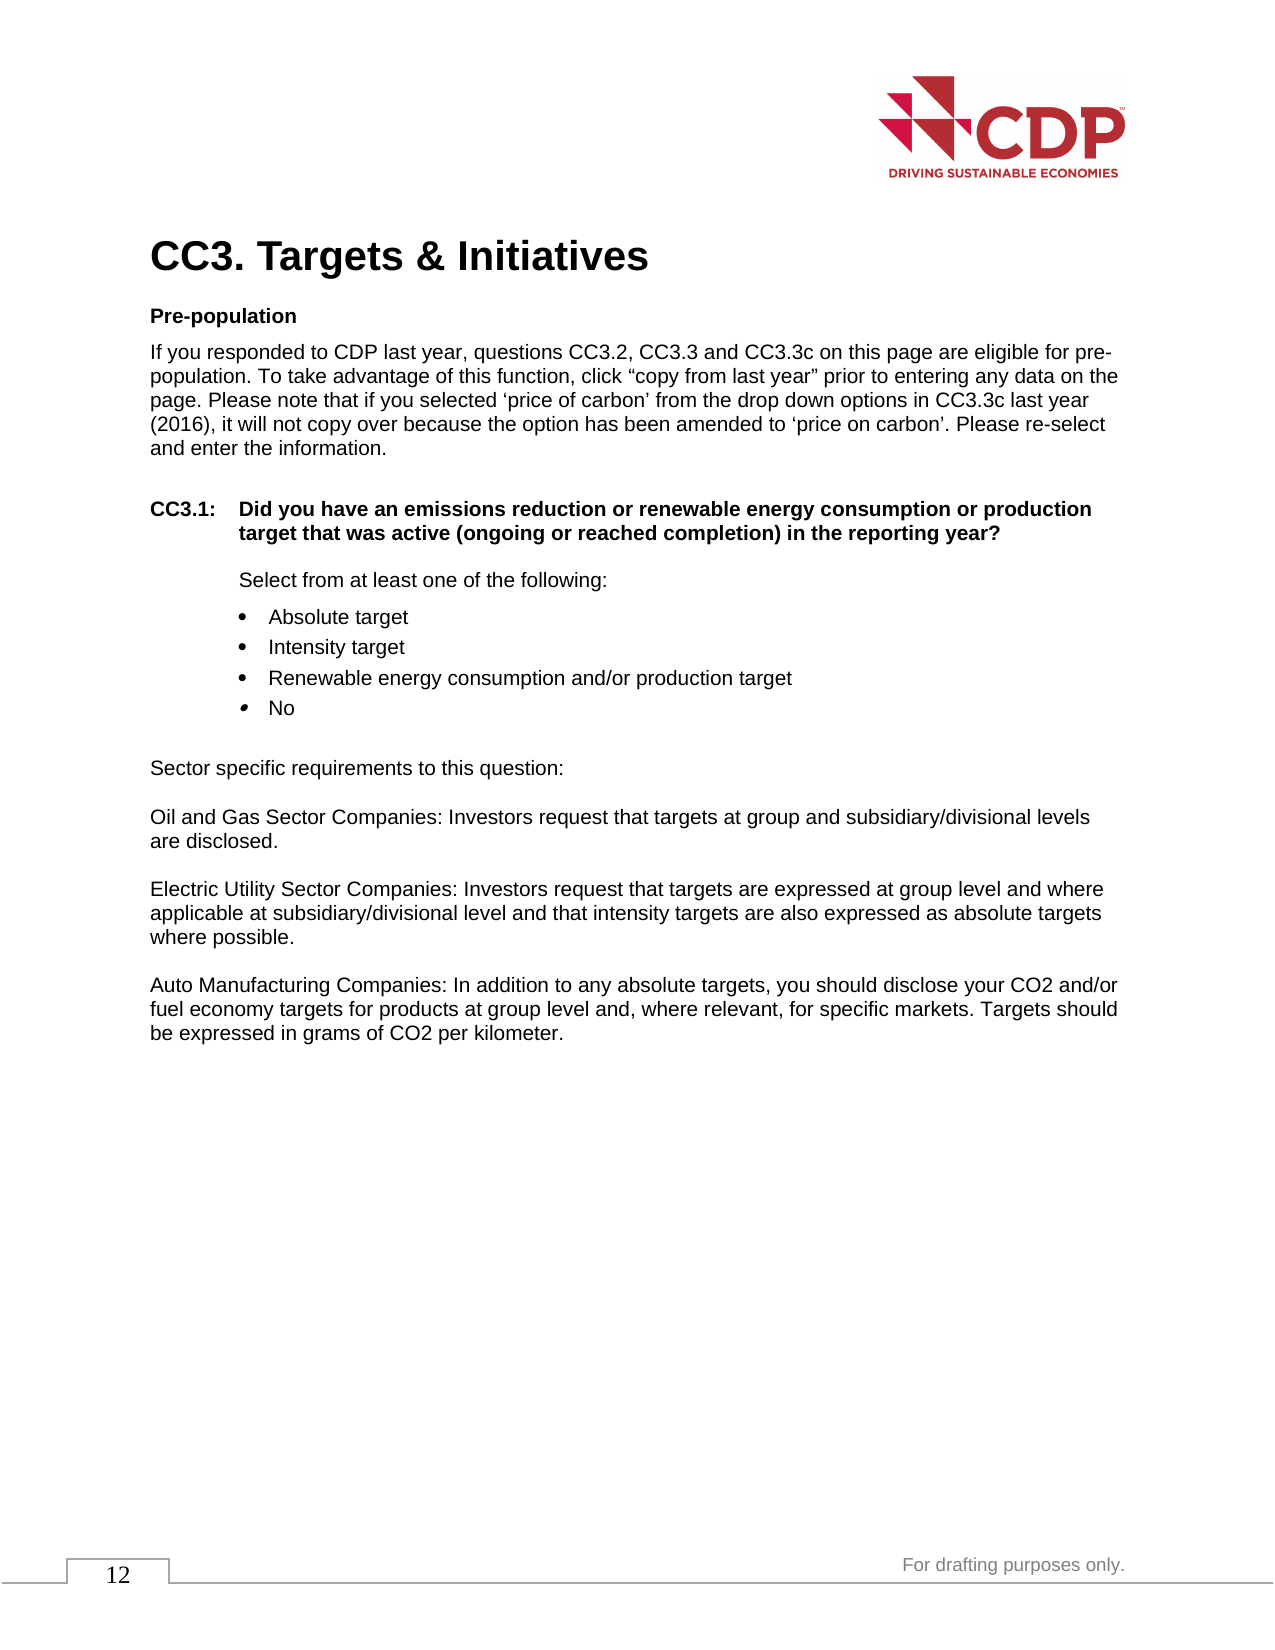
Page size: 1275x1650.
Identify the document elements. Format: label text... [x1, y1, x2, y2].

text Absolute target [239, 605, 1125, 629]
list Sector specific requirements to this question: [150, 756, 1125, 780]
subtitle CC3. Targets & Initiatives [150, 232, 1125, 280]
text No [239, 696, 1125, 720]
text Auto Manufacturing Companies: In addition to any absolute targets, you should disclose your CO2 and/or fuel economy targets for products at group level and, where relevant, for specific markets. Targets should be expressed in grams of CO2 per kilometer. [150, 973, 1125, 1045]
subtitle CC3.1: Did you have an emissions reduction or renewable energy consumption or production target that was active (ongoing or reached completion) in the reporting year? [150, 496, 1125, 544]
subtitle If you responded to CDP last year, questions CC3.2, CC3.3 and CC3.3c on this page are eligible for pre-population. To take advantage of this function, click “copy from last year” prior to entering any data on the page. Please note that if you selected ‘price of carbon’ from the drop down options in CC3.3c last year (2016), it will not copy over because the option has been amended to ‘price on carbon’. Please re-select and enter the information. [150, 340, 1125, 460]
text Electric Utility Sector Companies: Investors request that targets are expressed at group level and where applicable at subsidiary/divisional level and that intensity targets are also expressed as absolute targets where possible. [150, 877, 1125, 949]
text Intensity target [239, 635, 1125, 659]
subtitle Select from at least one of the following: [239, 568, 1125, 592]
text Renewable energy consumption and/or production target [239, 665, 1125, 689]
text Pre-population [150, 304, 1125, 328]
picture [876, 75, 1125, 182]
text Oil and Gas Sector Companies: Investors request that targets at group and subsidiary/divisional levels are disclosed. [150, 805, 1125, 853]
